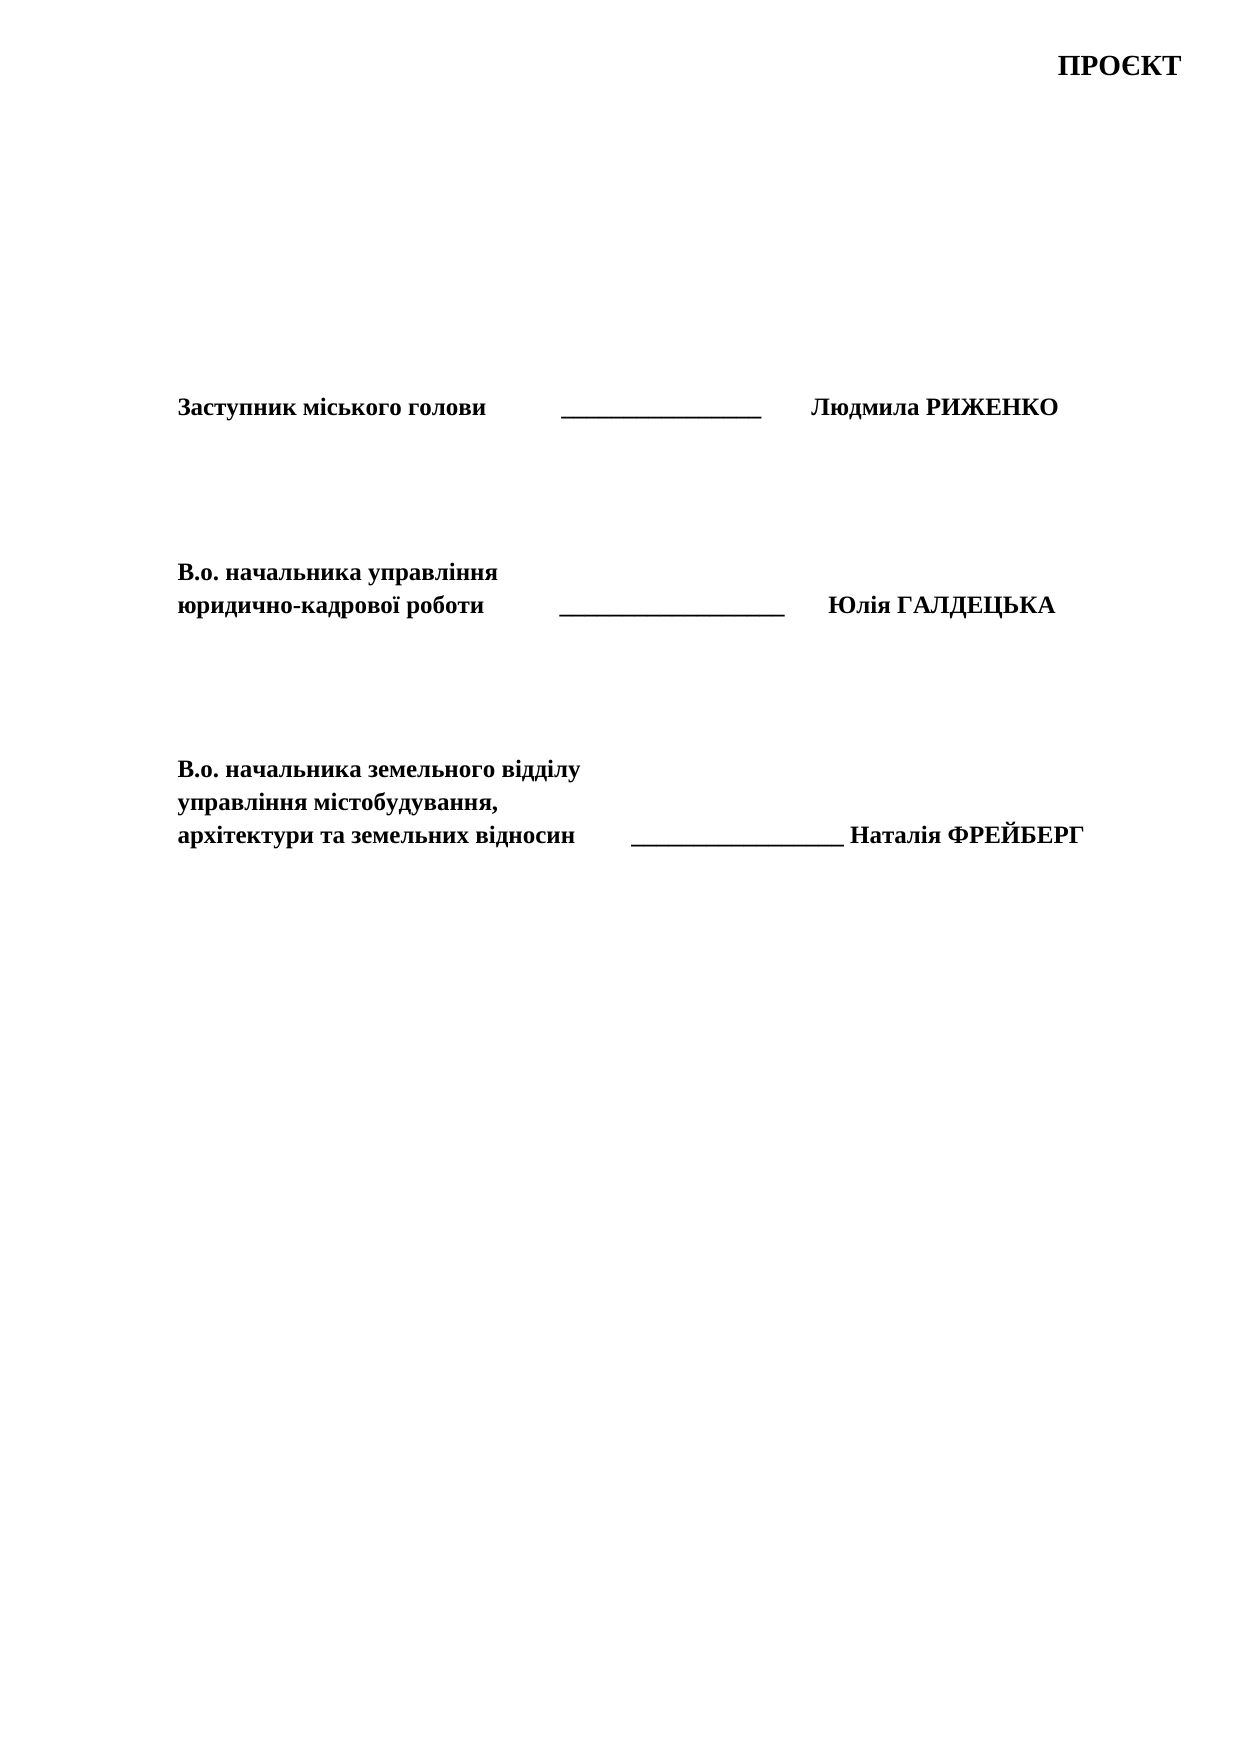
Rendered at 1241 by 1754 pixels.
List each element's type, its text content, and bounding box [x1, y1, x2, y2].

text В.о. начальника земельного відділу [177, 754, 1181, 783]
text управління містобудування, [177, 787, 1181, 816]
text Заступник міського голови ________________ Людмила РИЖЕНКО [177, 392, 1181, 421]
text архітектури та земельних відносин _________________ Наталія ФРЕЙБЕРГ [177, 820, 1181, 849]
text В.о. начальника управління [177, 524, 1181, 585]
text юридично-кадрової роботи __________________ Юлія ГАЛДЕЦЬКА [177, 590, 1181, 618]
